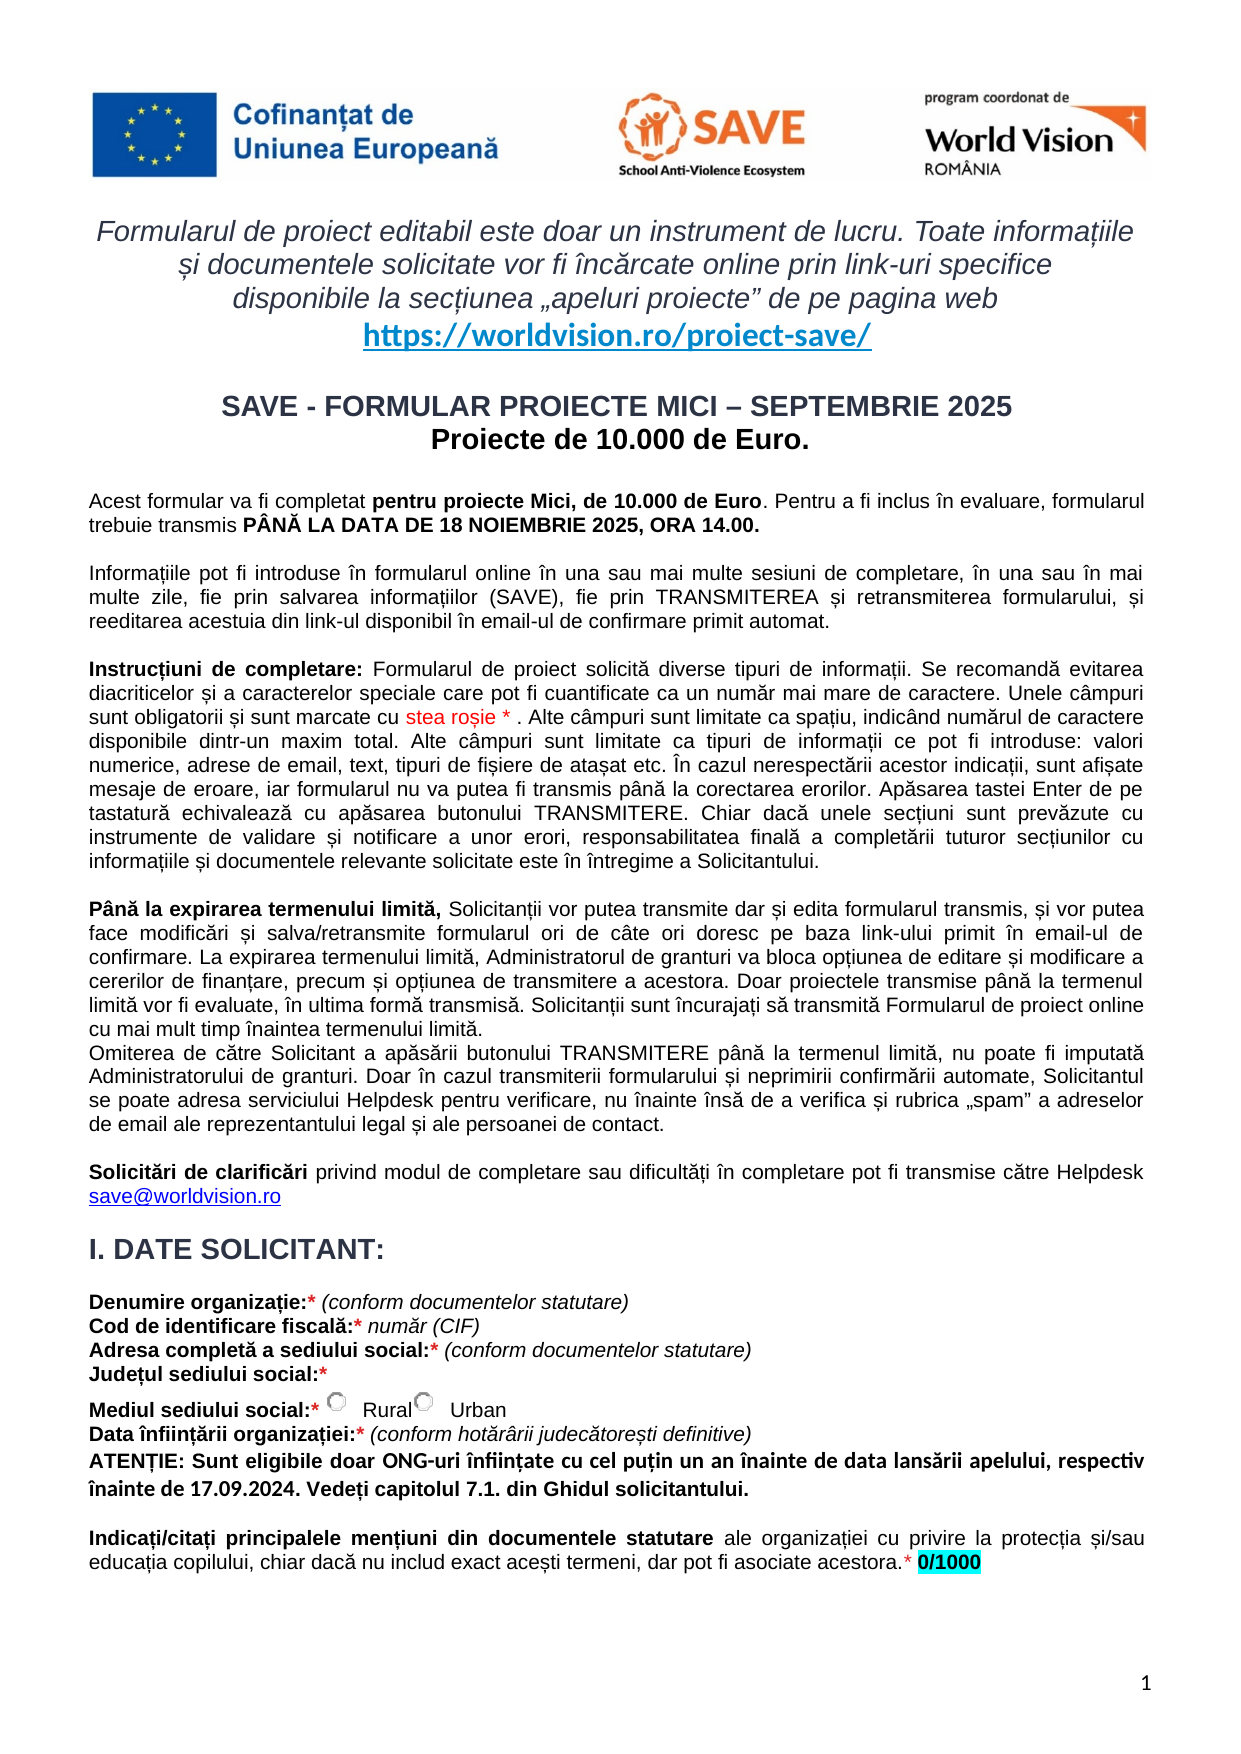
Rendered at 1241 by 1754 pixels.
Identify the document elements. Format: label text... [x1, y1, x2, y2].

text SAVE - FORMULAR PROIECTE MICI – SEPTEMBRIE 2025 [89, 389, 1145, 422]
text Mediul sediului social:* RuralUrban [89, 1385, 1145, 1422]
picture [88, 88, 1152, 181]
text Omiterea de către Solicitant a apăsării butonului TRANSMITERE până la termenul limită, nu poate fi imputată Administratorului de granturi. Doar în cazul transmiterii formularului și neprimirii confirmării automate, Solicitantul se poate adresa serviciului Helpdesk pentru verificare, nu înainte însă de a verifica și rubrica „spam” a adreselor de email ale reprezentantului legal și ale persoanei de contact. [89, 1040, 1145, 1136]
text Indicați/citați principalele mențiuni din documentele statutare ale organizației cu privire la protecția și/sau educația copilului, chiar dacă nu includ exact acești termeni, dar pot fi asociate acestora.* 0/1000 [89, 1526, 1145, 1574]
text https://worldvision.ro/proiect-save/ [89, 314, 1145, 355]
text Formularul de proiect editabil este doar un instrument de lucru. Toate informațiile și documentele solicitate vor fi încărcate online prin link-uri specifice [89, 214, 1145, 281]
text I. DATE SOLICITANT: [89, 1232, 1145, 1266]
text Județul sediului social:* [89, 1361, 1145, 1385]
text Adresa completă a sediului social:* (conform documentelor statutare) [89, 1337, 1145, 1361]
text Solicitări de clarificări privind modul de completare sau dificultăți în completare pot fi transmise către Helpdesk save@worldvision.ro [89, 1160, 1145, 1208]
text Denumire organizație:* (conform documentelor statutare) [89, 1289, 1145, 1313]
text Proiecte de 10.000 de Euro. [89, 422, 1152, 456]
text disponibile la secțiunea „apeluri proiecte” de pe pagina web [89, 281, 1145, 314]
text ATENȚIE: Sunt eligibile doar ONG-uri înființate cu cel puțin un an înainte de data lansării apelului, respectiv înainte de 17.09.2024. Vedeți capitolul 7.1. din Ghidul solicitantului. [89, 1446, 1145, 1502]
text Instrucțiuni de completare: Formularul de proiect solicită diverse tipuri de informații. Se recomandă evitarea diacriticelor și a caracterelor speciale care pot fi cuantificate ca un număr mai mare de caractere. Unele câmpuri sunt obligatorii și sunt marcate cu stea roșie * . Alte câmpuri sunt limitate ca spațiu, indicând numărul de caractere disponibile dintr-un maxim total. Alte câmpuri sunt limitate ca tipuri de informații ce pot fi introduse: valori numerice, adrese de email, text, tipuri de fișiere de atașat etc. În cazul nerespectării acestor indicații, sunt afișate mesaje de eroare, iar formularul nu va putea fi transmis până la corectarea erorilor. Apăsarea tastei Enter de pe tastatură echivalează cu apăsarea butonului TRANSMITERE. Chiar dacă unele secțiuni sunt prevăzute cu instrumente de validare și notificare a unor erori, responsabilitatea finală a completării tuturor secțiunilor cu informațiile și documentele relevante solicitate este în întregime a Solicitantului. [89, 657, 1145, 873]
text Informațiile pot fi introduse în formularul online în una sau mai multe sesiuni de completare, în una sau în mai multe zile, fie prin salvarea informațiilor (SAVE), fie prin TRANSMITEREA și retransmiterea formularului, și reeditarea acestuia din link-ul disponibil în email-ul de confirmare primit automat. [89, 561, 1145, 633]
text Cod de identificare fiscală:* număr (CIF) [89, 1313, 1145, 1337]
text Acest formular va fi completat pentru proiecte Mici, de 10.000 de Euro. Pentru a fi inclus în evaluare, formularul trebuie transmis PÂNĂ LA DATA DE 18 NOIEMBRIE 2025, ORA 14.00. [89, 489, 1145, 537]
text Data înființării organizației:* (conform hotărârii judecătorești definitive) [89, 1422, 1145, 1446]
text Până la expirarea termenului limită, Solicitanții vor putea transmite dar și edita formularul transmis, și vor putea face modificări și salva/retransmite formularul ori de câte ori doresc pe baza link-ului primit în email-ul de confirmare. La expirarea termenului limită, Administratorul de granturi va bloca opțiunea de editare și modificare a cererilor de finanțare, precum și opțiunea de transmitere a acestora. Doar proiectele transmise până la termenul limită vor fi evaluate, în ultima formă transmisă. Solicitanții sunt încurajați să transmită Formularul de proiect online cu mai mult timp înaintea termenului limită. [89, 897, 1145, 1040]
